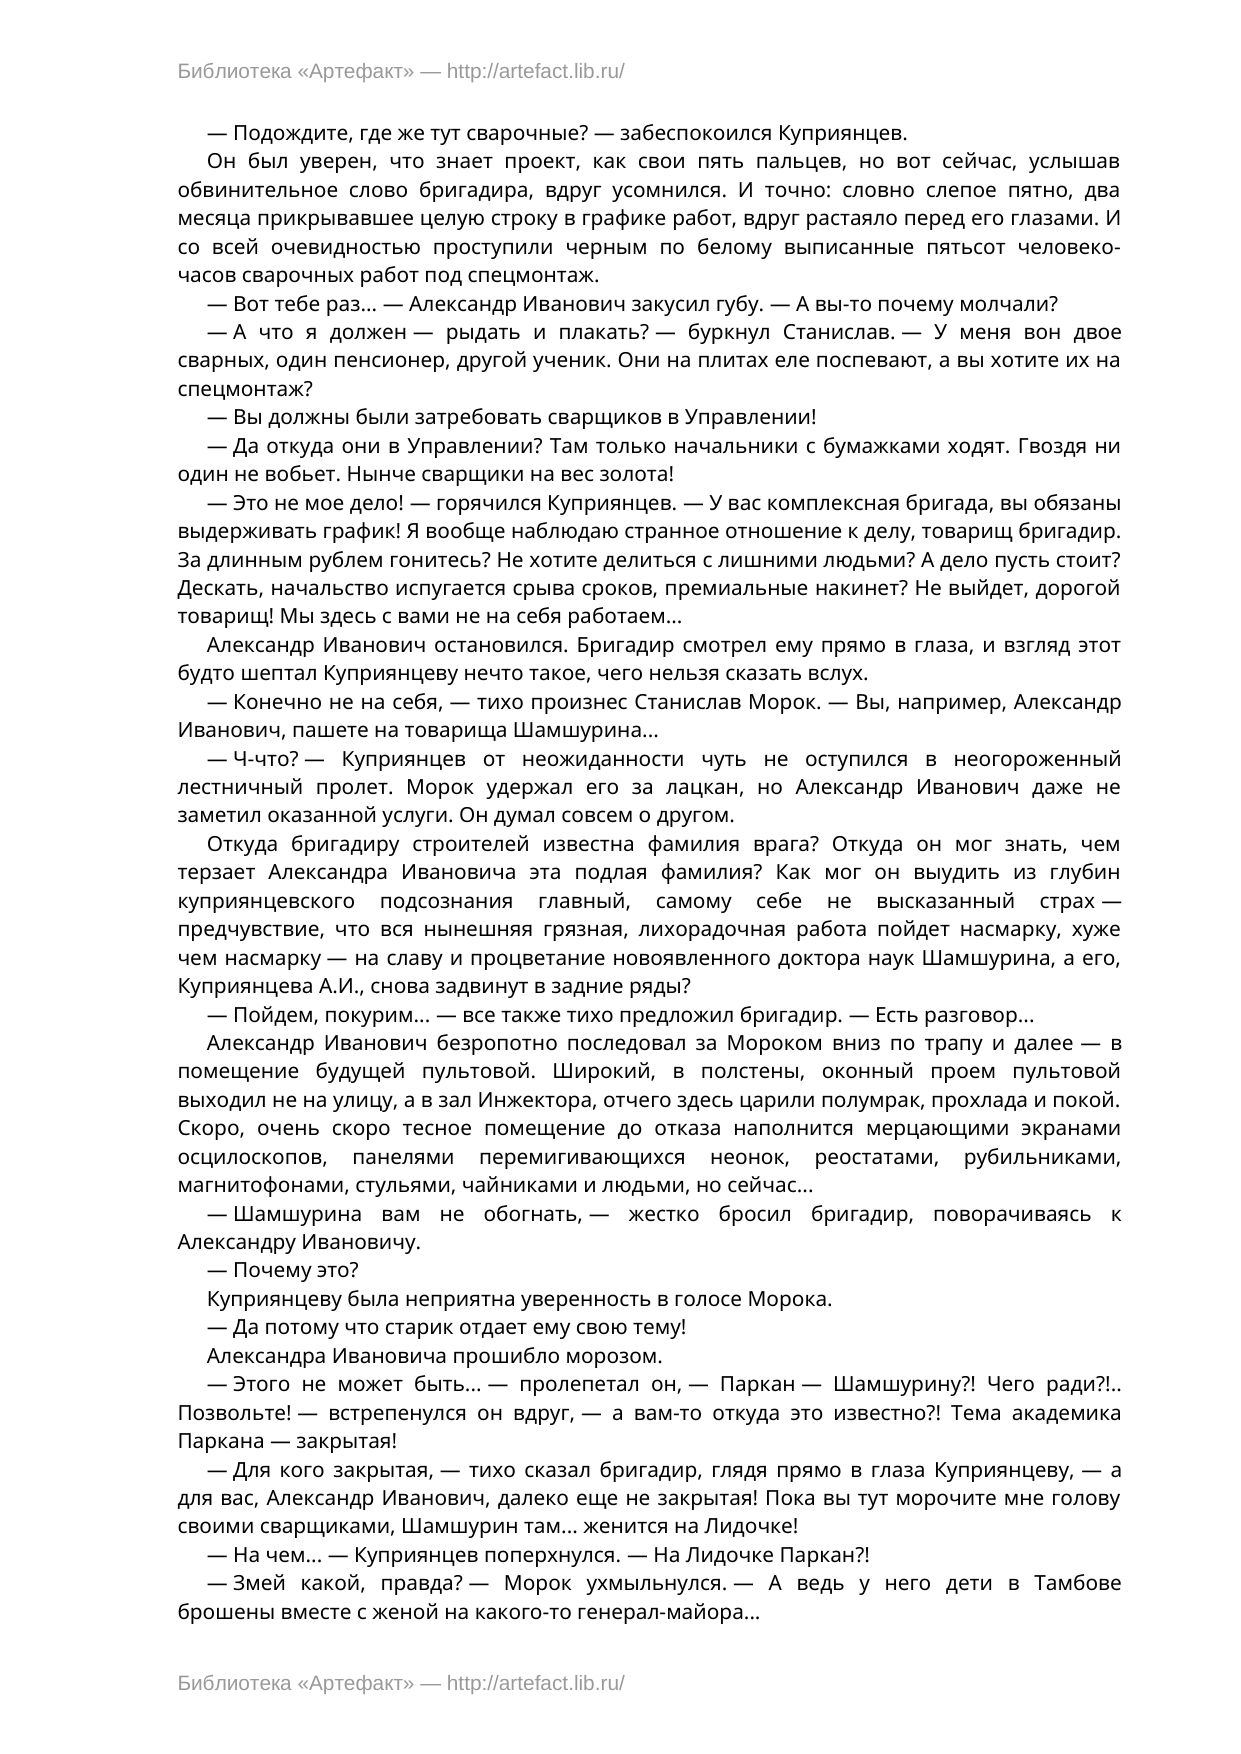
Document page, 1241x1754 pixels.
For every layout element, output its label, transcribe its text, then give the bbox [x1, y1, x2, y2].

text — А что я должен — рыдать и плакать? — буркнул Станислав. — У меня вон двое сварных, один пенсионер, другой ученик. Они на плитах еле поспевают, а вы хотите их на спецмонтаж? [177, 317, 1122, 402]
text — Ч-что? — Куприянцев от неожиданности чуть не оступился в неогороженный лестничный пролет. Морок удержал его за лацкан, но Александр Иванович даже не заметил оказанной услуги. Он думал совсем о другом. [177, 744, 1122, 829]
text — Этого не может быть... — пролепетал он, — Паркан — Шамшурину?! Чего ради?!.. Позвольте! — встрепенулся он вдруг, — а вам-то откуда это известно?! Тема академика Паркана — закрытая! [177, 1369, 1122, 1455]
text Он был уверен, что знает проект, как свои пять пальцев, но вот сейчас, услышав обвинительное слово бригадира, вдруг усомнился. И точно: словно слепое пятно, два месяца прикрывавшее целую строку в графике работ, вдруг растаяло перед его глазами. И со всей очевидностью проступили черным по белому выписанные пятьсот человеко-часов сварочных работ под спецмонтаж. [177, 147, 1122, 289]
text — Конечно не на себя, — тихо произнес Станислав Морок. — Вы, например, Александр Иванович, пашете на товарища Шамшурина... [177, 687, 1122, 744]
text — Это не мое дело! — горячился Куприянцев. — У вас комплексная бригада, вы обязаны выдерживать график! Я вообще наблюдаю странное отношение к делу, товарищ бригадир. За длинным рублем гонитесь? Не хотите делиться с лишними людьми? А дело пусть стоит? Дескать, начальство испугается срыва сроков, премиальные накинет? Не выйдет, дорогой товарищ! Мы здесь с вами не на себя работаем... [177, 488, 1122, 630]
text — Почему это? [177, 1256, 1122, 1284]
text Александр Иванович остановился. Бригадир смотрел ему прямо в глаза, и взгляд этот будто шептал Куприянцеву нечто такое, чего нельзя сказать вслух. [177, 630, 1122, 687]
text Откуда бригадиру строителей известна фамилия врага? Откуда он мог знать, чем терзает Александра Ивановича эта подлая фамилия? Как мог он выудить из глубин куприянцевского подсознания главный, самому себе не высказанный страх — предчувствие, что вся нынешняя грязная, лихорадочная работа пойдет насмарку, хуже чем насмарку — на славу и процветание новоявленного доктора наук Шамшурина, а его, Куприянцева А.И., снова задвинут в задние ряды? [177, 829, 1122, 1000]
text — Да откуда они в Управлении? Там только начальники с бумажками ходят. Гвоздя ни один не вобьет. Нынче сварщики на вес золота! [177, 431, 1122, 488]
text — Подождите, где же тут сварочные? — забеспокоился Куприянцев. [177, 118, 1122, 147]
text — Вы должны были затребовать сварщиков в Управлении! [177, 402, 1122, 431]
text — Шамшурина вам не обогнать, — жестко бросил бригадир, поворачиваясь к Александру Ивановичу. [177, 1199, 1122, 1256]
text Александр Иванович безропотно последовал за Мороком вниз по трапу и далее — в помещение будущей пультовой. Широкий, в полстены, оконный проем пультовой выходил не на улицу, а в зал Инжектора, отчего здесь царили полумрак, прохлада и покой. Скоро, очень скоро тесное помещение до отказа наполнится мерцающими экранами осцилоскопов, панелями перемигивающихся неонок, реостатами, рубильниками, магнитофонами, стульями, чайниками и людьми, но сейчас... [177, 1028, 1122, 1199]
text Александра Ивановича прошибло морозом. [177, 1341, 1122, 1369]
text — Для кого закрытая, — тихо сказал бригадир, глядя прямо в глаза Куприянцеву, — а для вас, Александр Иванович, далеко еще не закрытая! Пока вы тут морочите мне голову своими сварщиками, Шамшурин там... женится на Лидочке! [177, 1455, 1122, 1540]
text — Пойдем, покурим... — все также тихо предложил бригадир. — Есть разговор... [177, 1000, 1122, 1028]
text Куприянцеву была неприятна уверенность в голосе Морока. [177, 1284, 1122, 1312]
text — На чем... — Куприянцев поперхнулся. — На Лидочке Паркан?! [177, 1540, 1122, 1568]
text — Вот тебе раз... — Александр Иванович закусил губу. — А вы-то почему молчали? [177, 289, 1122, 317]
text — Да потому что старик отдает ему свою тему! [177, 1312, 1122, 1341]
text — Змей какой, правда? — Морок ухмыльнулся. — А ведь у него дети в Тамбове брошены вместе с женой на какого-то генерал-майора... [177, 1568, 1122, 1625]
